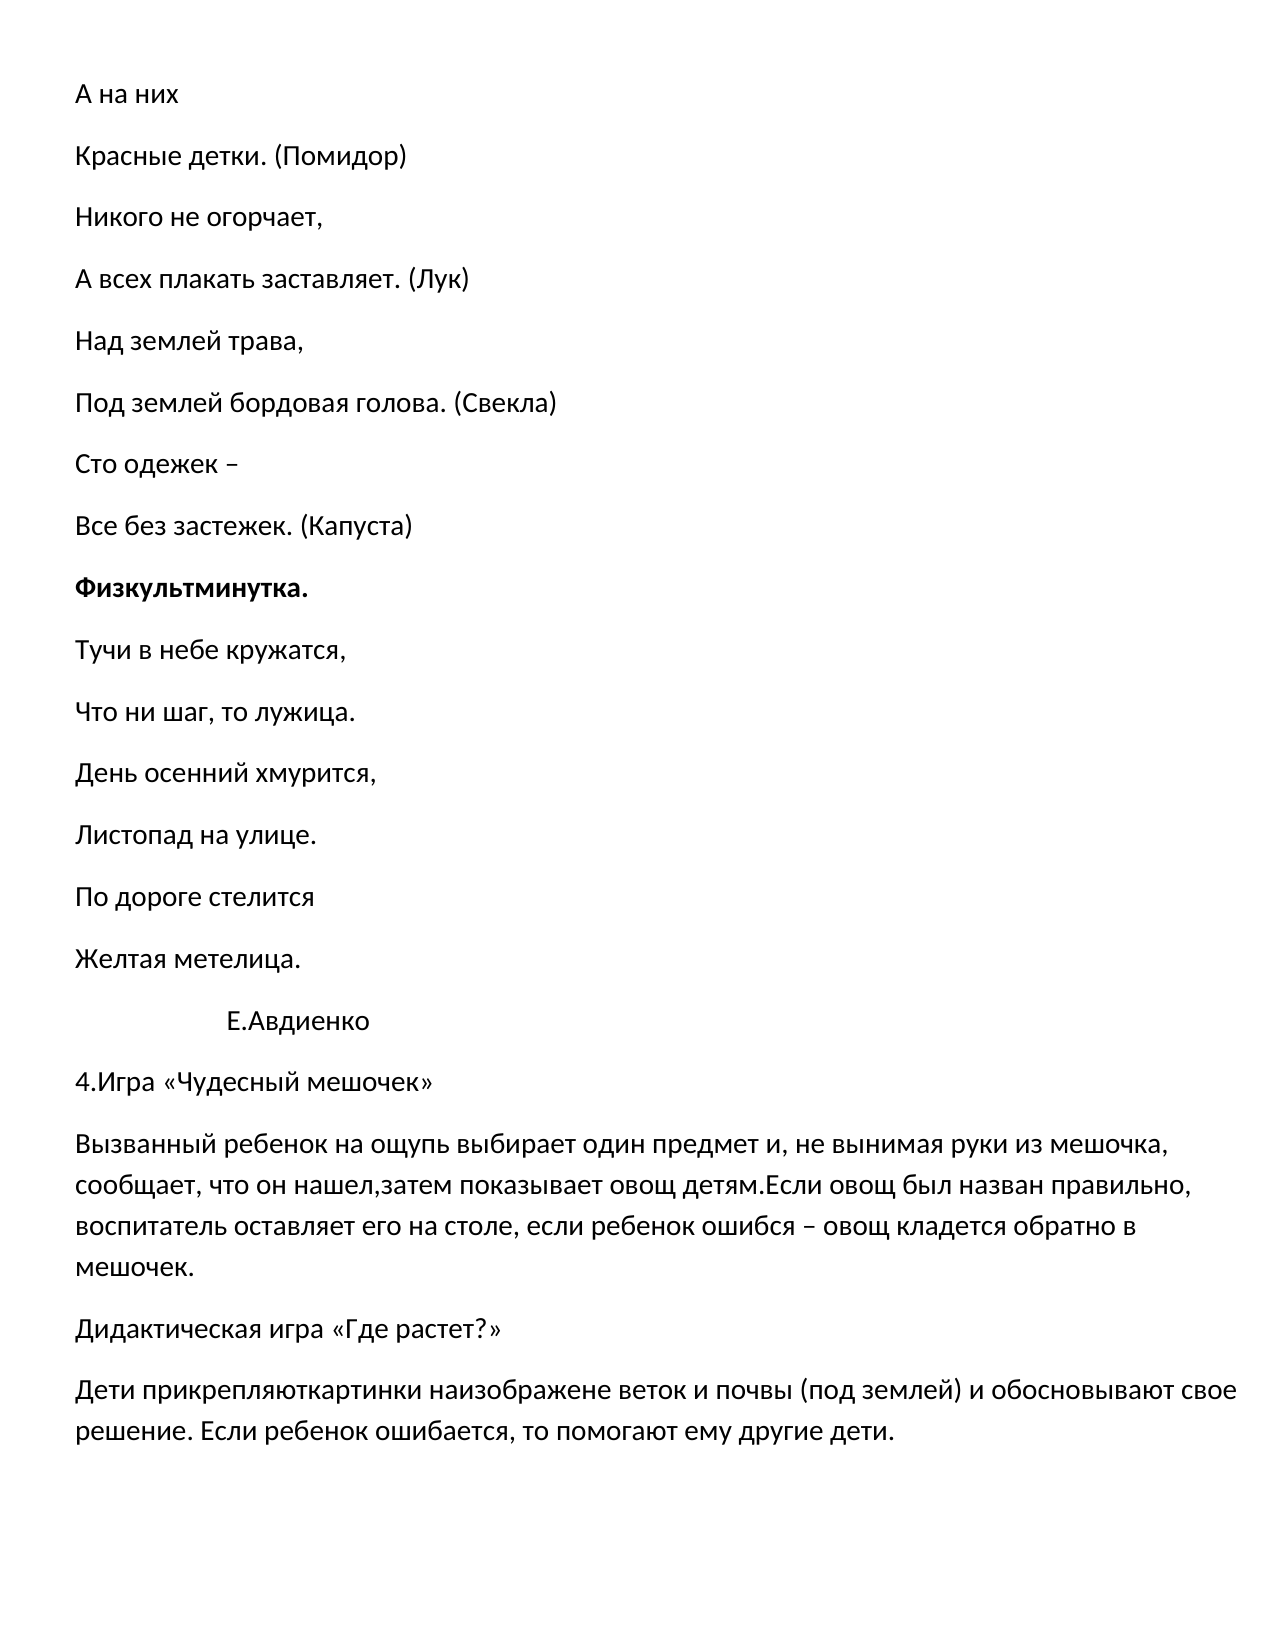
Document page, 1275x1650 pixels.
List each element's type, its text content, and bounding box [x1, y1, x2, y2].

text Е.Авдиенко [75, 1002, 1247, 1037]
text Под землей бордовая голова. (Свекла) [75, 384, 1247, 419]
text Физкультминутка. [75, 569, 1247, 605]
text По дороге стелится [75, 878, 1247, 914]
text Сто одежек – [75, 446, 1247, 481]
text Что ни шаг, то лужица. [75, 693, 1247, 728]
text Красные детки. (Помидор) [75, 137, 1247, 172]
text 4.Игра «Чудесный мешочек» [75, 1063, 1247, 1099]
text День осенний хмурится, [75, 754, 1247, 790]
text А всех плакать заставляет. (Лук) [75, 260, 1247, 296]
text А на них [75, 75, 1247, 111]
text Никого не огорчает, [75, 198, 1247, 234]
text Желтая метелица. [75, 940, 1247, 975]
text Все без застежек. (Капуста) [75, 507, 1247, 543]
text Над землей трава, [75, 322, 1247, 358]
text Дети прикрепляюткартинки наизображене веток и почвы (под землей) и обосновывают свое решение. Если ребенок ошибается, то помогают ему другие дети. [75, 1371, 1247, 1448]
text Листопад на улице. [75, 816, 1247, 852]
text Тучи в небе кружатся, [75, 631, 1247, 667]
text Дидактическая игра «Где растет?» [75, 1310, 1247, 1345]
text Вызванный ребенок на ощупь выбирает один предмет и, не вынимая руки из мешочка, сообщает, что он нашел,затем показывает овощ детям.Если овощ был назван правильно, воспитатель оставляет его на столе, если ребенок ошибся – овощ кладется обратно в мешочек. [75, 1125, 1247, 1283]
